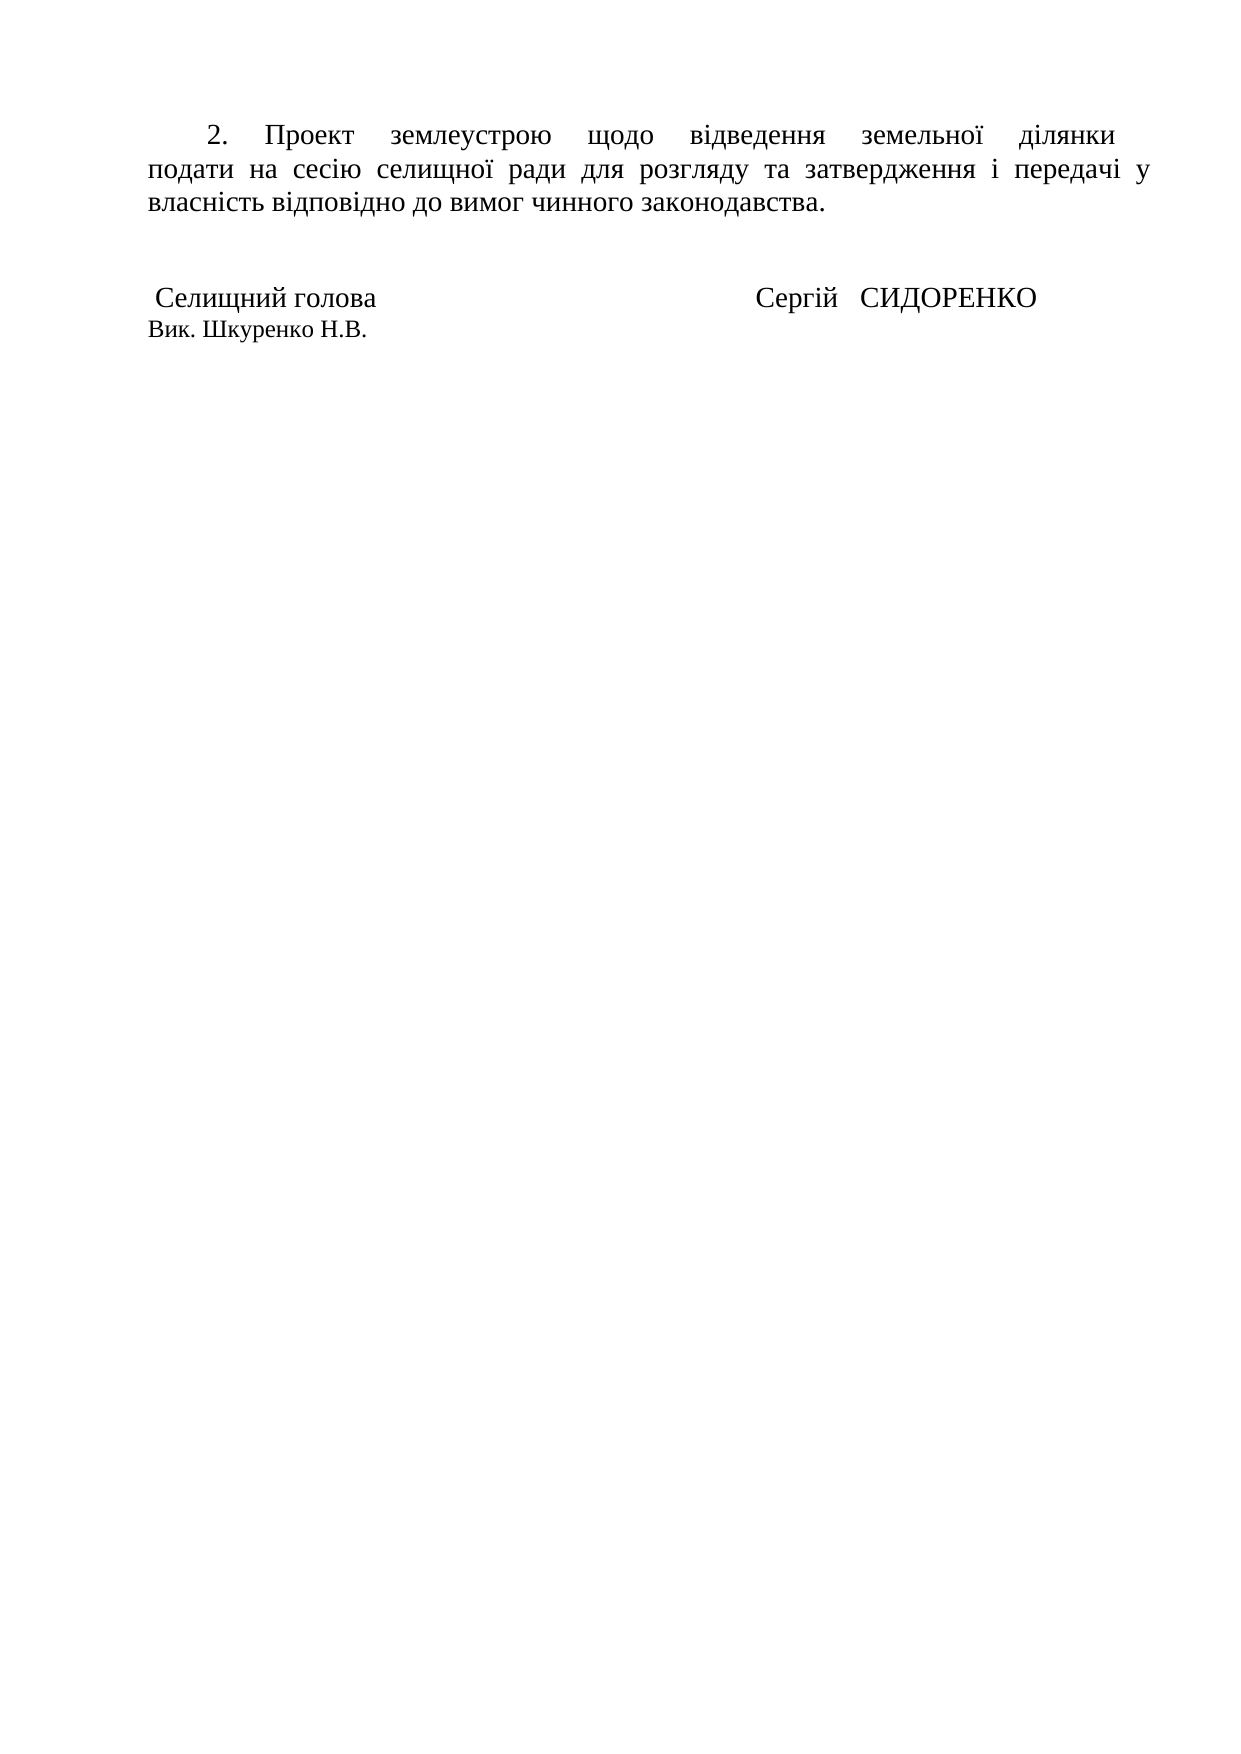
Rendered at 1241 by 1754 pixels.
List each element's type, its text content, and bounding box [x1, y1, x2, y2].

text Вик. Шкуренко Н.В. [148, 314, 1152, 342]
text 2. Проект землеустрою щодо відведення земельної ділянки подати на сесію селищної ради для розгляду та затвердження і передачі у власність відповідно до вимог чинного законодавства. [148, 117, 1152, 218]
text Селищний голова Сергій СИДОРЕНКО [148, 280, 1152, 314]
